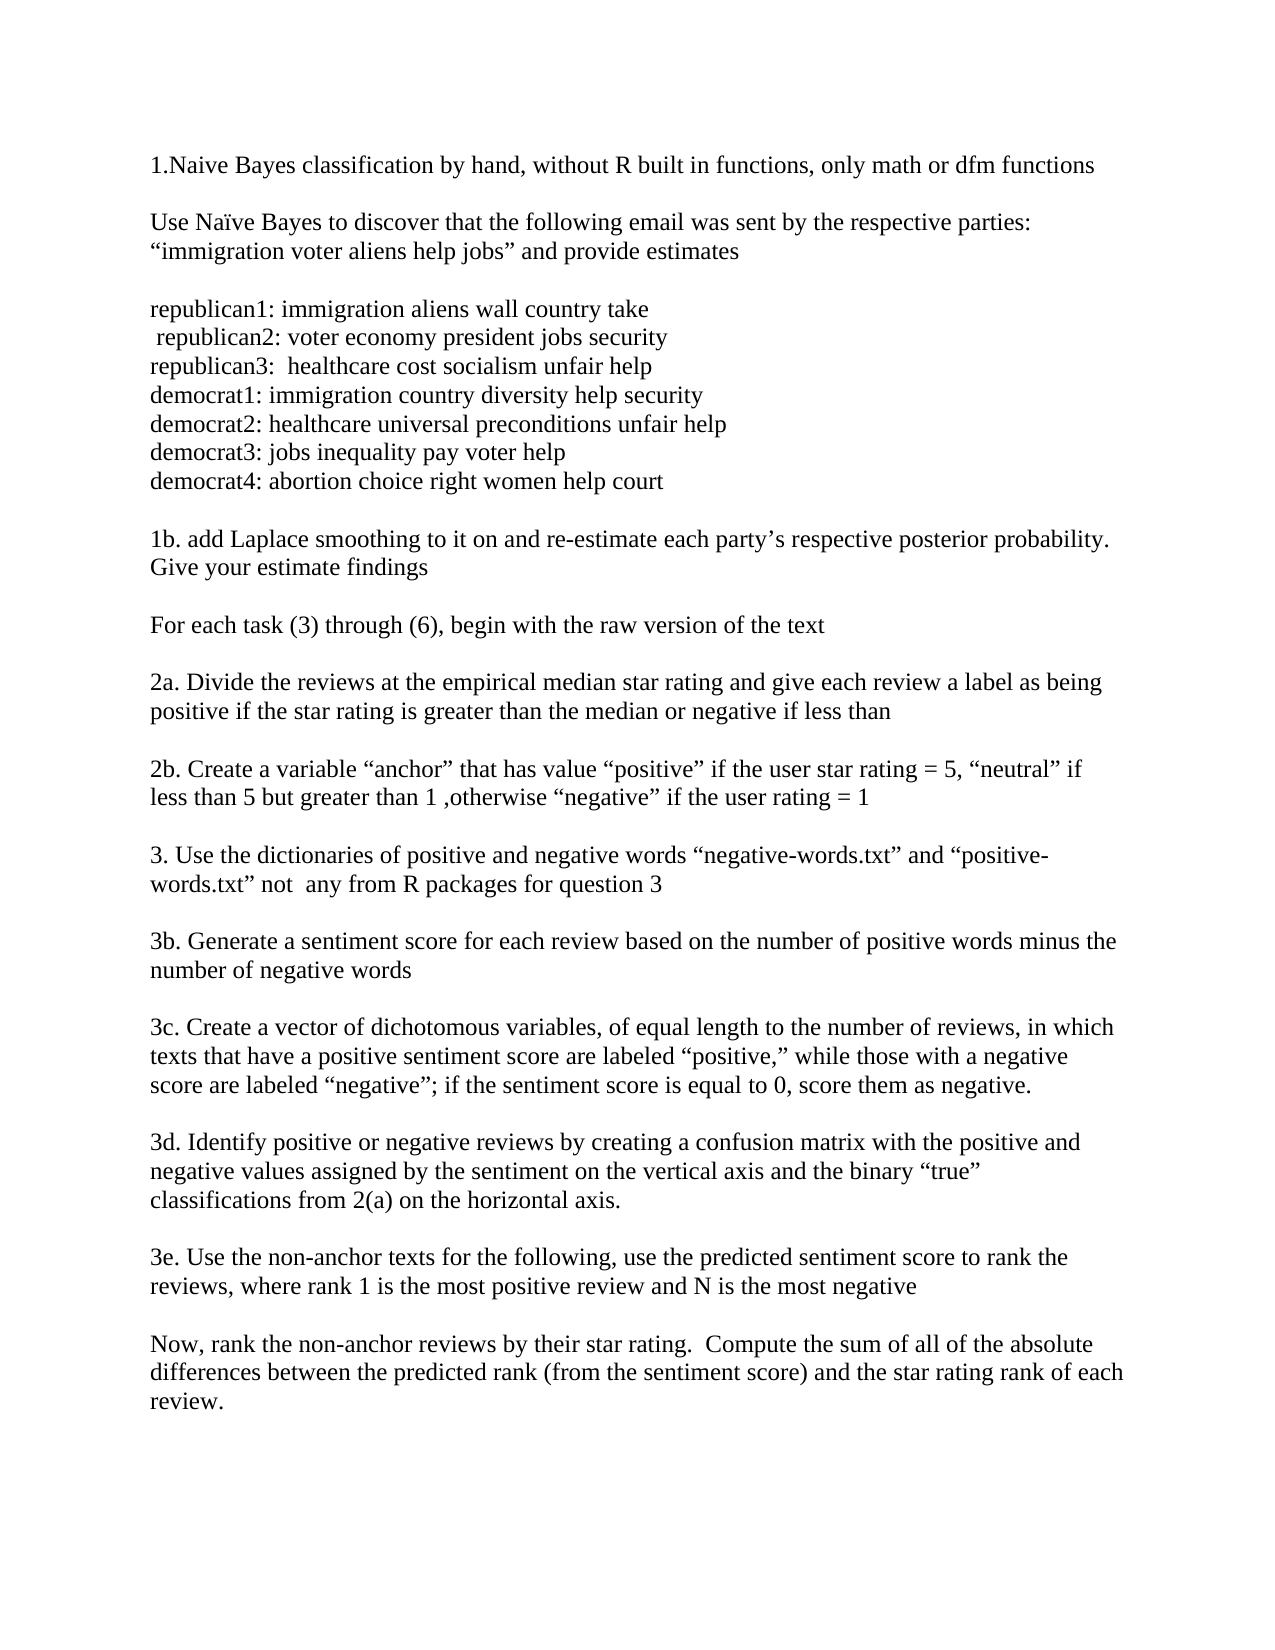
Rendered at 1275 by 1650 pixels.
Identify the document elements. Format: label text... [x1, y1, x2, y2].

text Use Naïve Bayes to discover that the following email was sent by the respective parties: “immigration voter aliens help jobs” and provide estimates [150, 207, 1125, 265]
text 2a. Divide the reviews at the empirical median star rating and give each review a label as being positive if the star rating is greater than the median or negative if less than [150, 667, 1125, 725]
text democrat3: jobs inequality pay voter help [150, 437, 1125, 466]
text 3c. Create a vector of dichotomous variables, of equal length to the number of reviews, in which texts that have a positive sentiment score are labeled “positive,” while those with a negative score are labeled “negative”; if the sentiment score is equal to 0, score them as negative. [150, 1012, 1125, 1099]
text democrat4: abortion choice right women help court [150, 466, 1125, 495]
text 2b. Create a variable “anchor” that has value “positive” if the user star rating = 5, “neutral” if less than 5 but greater than 1 ,otherwise “negative” if the user rating = 1 [150, 754, 1125, 811]
text 3e. Use the non-anchor texts for the following, use the predicted sentiment score to rank the reviews, where rank 1 is the most positive review and N is the most negative [150, 1242, 1125, 1300]
text republican1: immigration aliens wall country take [150, 294, 1125, 322]
text 1.Naive Bayes classification by hand, without R built in functions, only math or dfm functions [150, 150, 1125, 179]
text 3d. Identify positive or negative reviews by creating a confusion matrix with the positive and negative values assigned by the sentiment on the vertical axis and the binary “true” classifications from 2(a) on the horizontal axis. [150, 1127, 1125, 1214]
text democrat2: healthcare universal preconditions unfair help [150, 409, 1125, 437]
text Now, rank the non-anchor reviews by their star rating. Compute the sum of all of the absolute differences between the predicted rank (from the sentiment score) and the star rating rank of each review. [150, 1329, 1125, 1415]
text For each task (3) through (6), begin with the raw version of the text [150, 610, 1125, 639]
text democrat1: immigration country diversity help security [150, 380, 1125, 409]
text republican3: healthcare cost socialism unfair help [150, 351, 1125, 380]
text 3b. Generate a sentiment score for each review based on the number of positive words minus the number of negative words [150, 926, 1125, 984]
text 1b. add Laplace smoothing to it on and re-estimate each party’s respective posterior probability. Give your estimate findings [150, 524, 1125, 581]
text republican2: voter economy president jobs security [150, 322, 1125, 351]
text 3. Use the dictionaries of positive and negative words “negative-words.txt” and “positive-words.txt” not any from R packages for question 3 [150, 840, 1125, 897]
